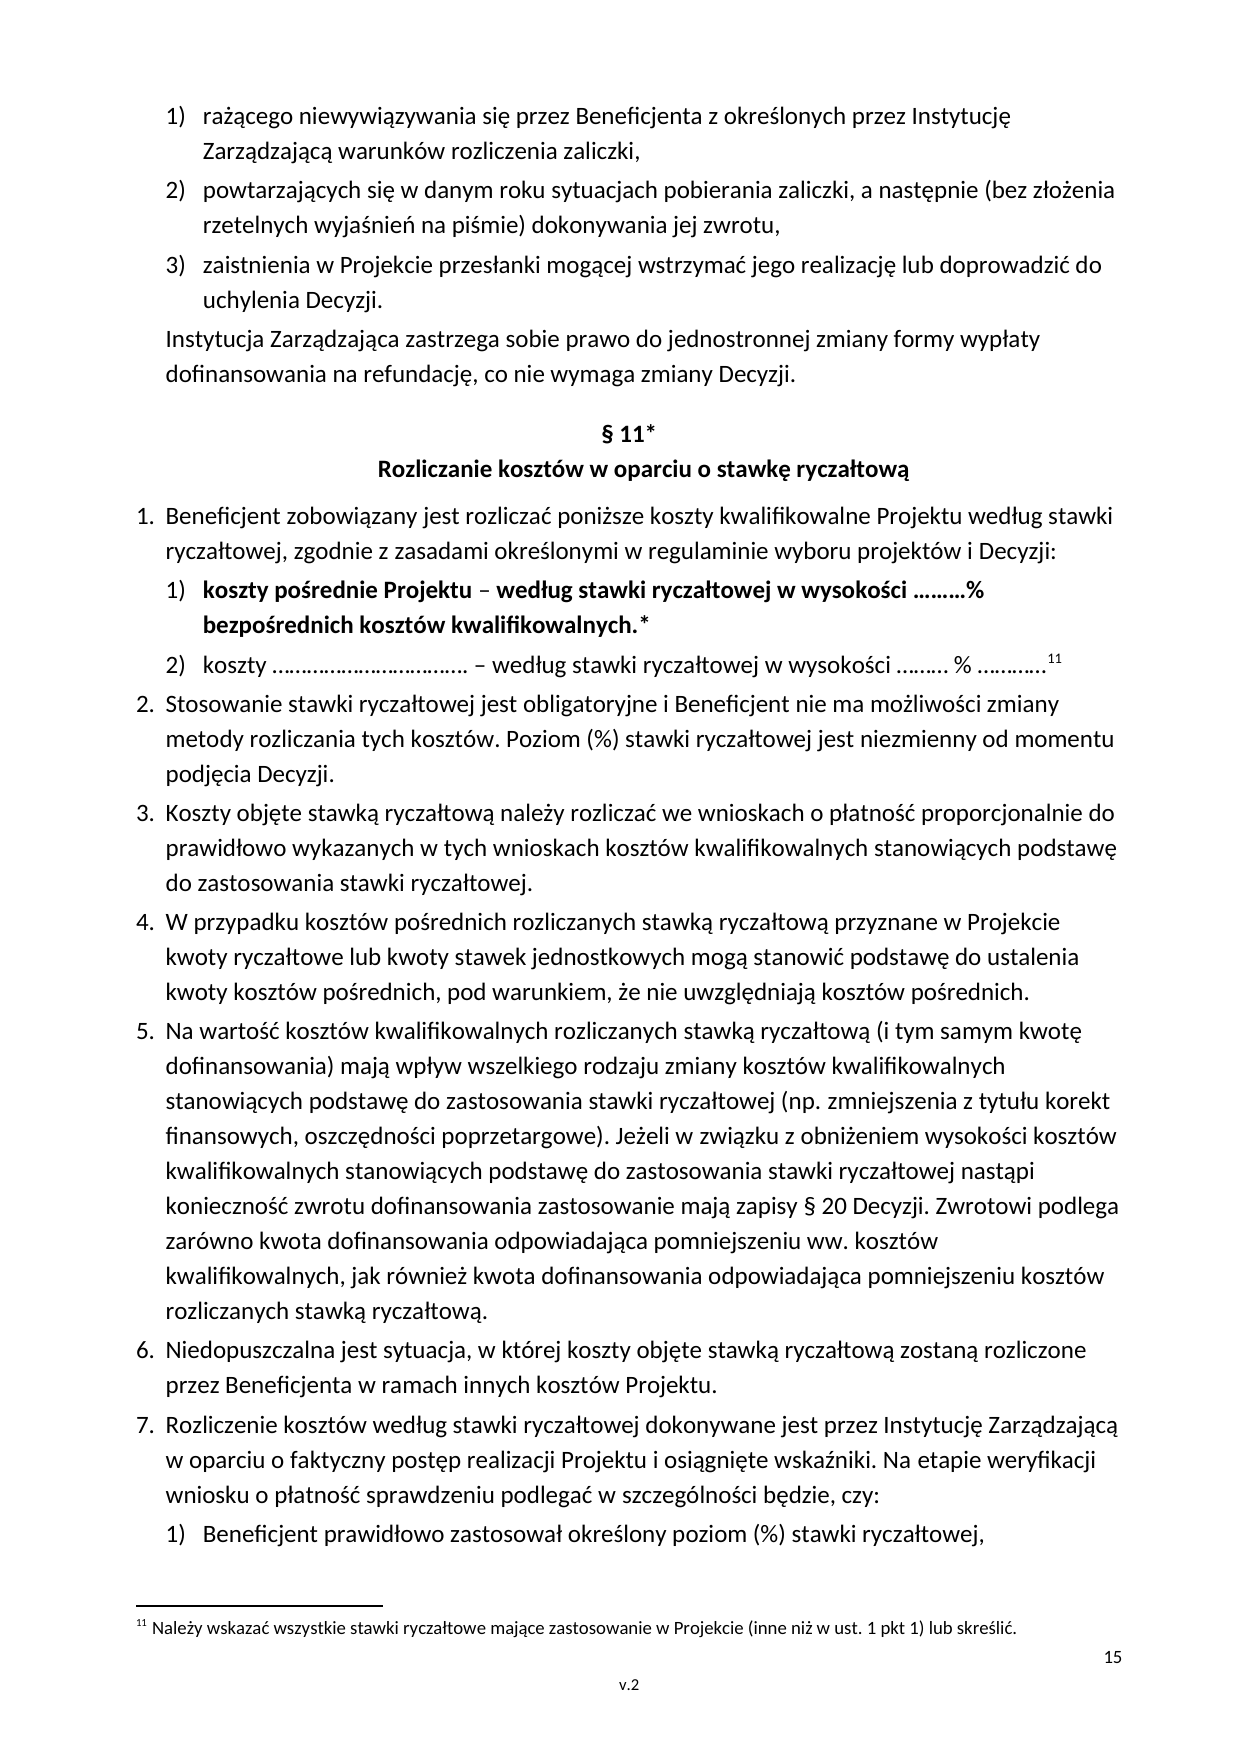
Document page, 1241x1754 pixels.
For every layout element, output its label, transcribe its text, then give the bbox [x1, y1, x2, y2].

subtitle § 11* Rozliczanie kosztów w oparciu o stawkę ryczałtową [136, 418, 1122, 483]
list koszty ……………………………. – według stawki ryczałtowej w wysokości ……… % ………… [165, 649, 1122, 679]
list Koszty objęte stawką ryczałtową należy rozliczać we wnioskach o płatność proporcjonalnie do prawidłowo wykazanych w tych wnioskach kosztów kwalifikowalnych stanowiących podstawę do zastosowania stawki ryczałtowej. [136, 797, 1122, 898]
list Na wartość kosztów kwalifikowalnych rozliczanych stawką ryczałtową (i tym samym kwotę dofinansowania) mają wpływ wszelkiego rodzaju zmiany kosztów kwalifikowalnych stanowiących podstawę do zastosowania stawki ryczałtowej (np. zmniejszenia z tytułu korekt finansowych, oszczędności poprzetargowe). Jeżeli w związku z obniżeniem wysokości kosztów kwalifikowalnych stanowiących podstawę do zastosowania stawki ryczałtowej nastąpi konieczność zwrotu dofinansowania zastosowanie mają zapisy § 20 Decyzji. Zwrotowi podlega zarówno kwota dofinansowania odpowiadająca pomniejszeniu ww. kosztów kwalifikowalnych, jak również kwota dofinansowania odpowiadająca pomniejszeniu kosztów rozliczanych stawką ryczałtową. [136, 1015, 1122, 1326]
list powtarzających się w danym roku sytuacjach pobierania zaliczki, a następnie (bez złożenia rzetelnych wyjaśnień na piśmie) dokonywania jej zwrotu, [165, 174, 1122, 240]
list Beneficjent prawidłowo zastosował określony poziom (%) stawki ryczałtowej, [165, 1518, 1122, 1548]
list Beneficjent zobowiązany jest rozliczać poniższe koszty kwalifikowalne Projektu według stawki ryczałtowej, zgodnie z zasadami określonymi w regulaminie wyboru projektów i Decyzji: [136, 500, 1122, 566]
text Instytucja Zarządzająca zastrzega sobie prawo do jednostronnej zmiany formy wypłaty dofinansowania na refundację, co nie wymaga zmiany Decyzji. [165, 323, 1122, 388]
list Rozliczenie kosztów według stawki ryczałtowej dokonywane jest przez Instytucję Zarządzającą w oparciu o faktyczny postęp realizacji Projektu i osiągnięte wskaźniki. Na etapie weryfikacji wniosku o płatność sprawdzeniu podlegać w szczególności będzie, czy: [136, 1409, 1122, 1509]
list rażącego niewywiązywania się przez Beneficjenta z określonych przez Instytucję Zarządzającą warunków rozliczenia zaliczki, [165, 100, 1122, 166]
list Niedopuszczalna jest sytuacja, w której koszty objęte stawką ryczałtową zostaną rozliczone przez Beneficjenta w ramach innych kosztów Projektu. [136, 1334, 1122, 1400]
list koszty pośrednie Projektu – według stawki ryczałtowej w wysokości ………% bezpośrednich kosztów kwalifikowalnych.* [165, 574, 1122, 640]
list zaistnienia w Projekcie przesłanki mogącej wstrzymać jego realizację lub doprowadzić do uchylenia Decyzji. [165, 249, 1122, 314]
list Stosowanie stawki ryczałtowej jest obligatoryjne i Beneficjent nie ma możliwości zmiany metody rozliczania tych kosztów. Poziom (%) stawki ryczałtowej jest niezmienny od momentu podjęcia Decyzji. [136, 688, 1122, 788]
list W przypadku kosztów pośrednich rozliczanych stawką ryczałtową przyznane w Projekcie kwoty ryczałtowe lub kwoty stawek jednostkowych mogą stanowić podstawę do ustalenia kwoty kosztów pośrednich, pod warunkiem, że nie uwzględniają kosztów pośrednich. [136, 906, 1122, 1007]
